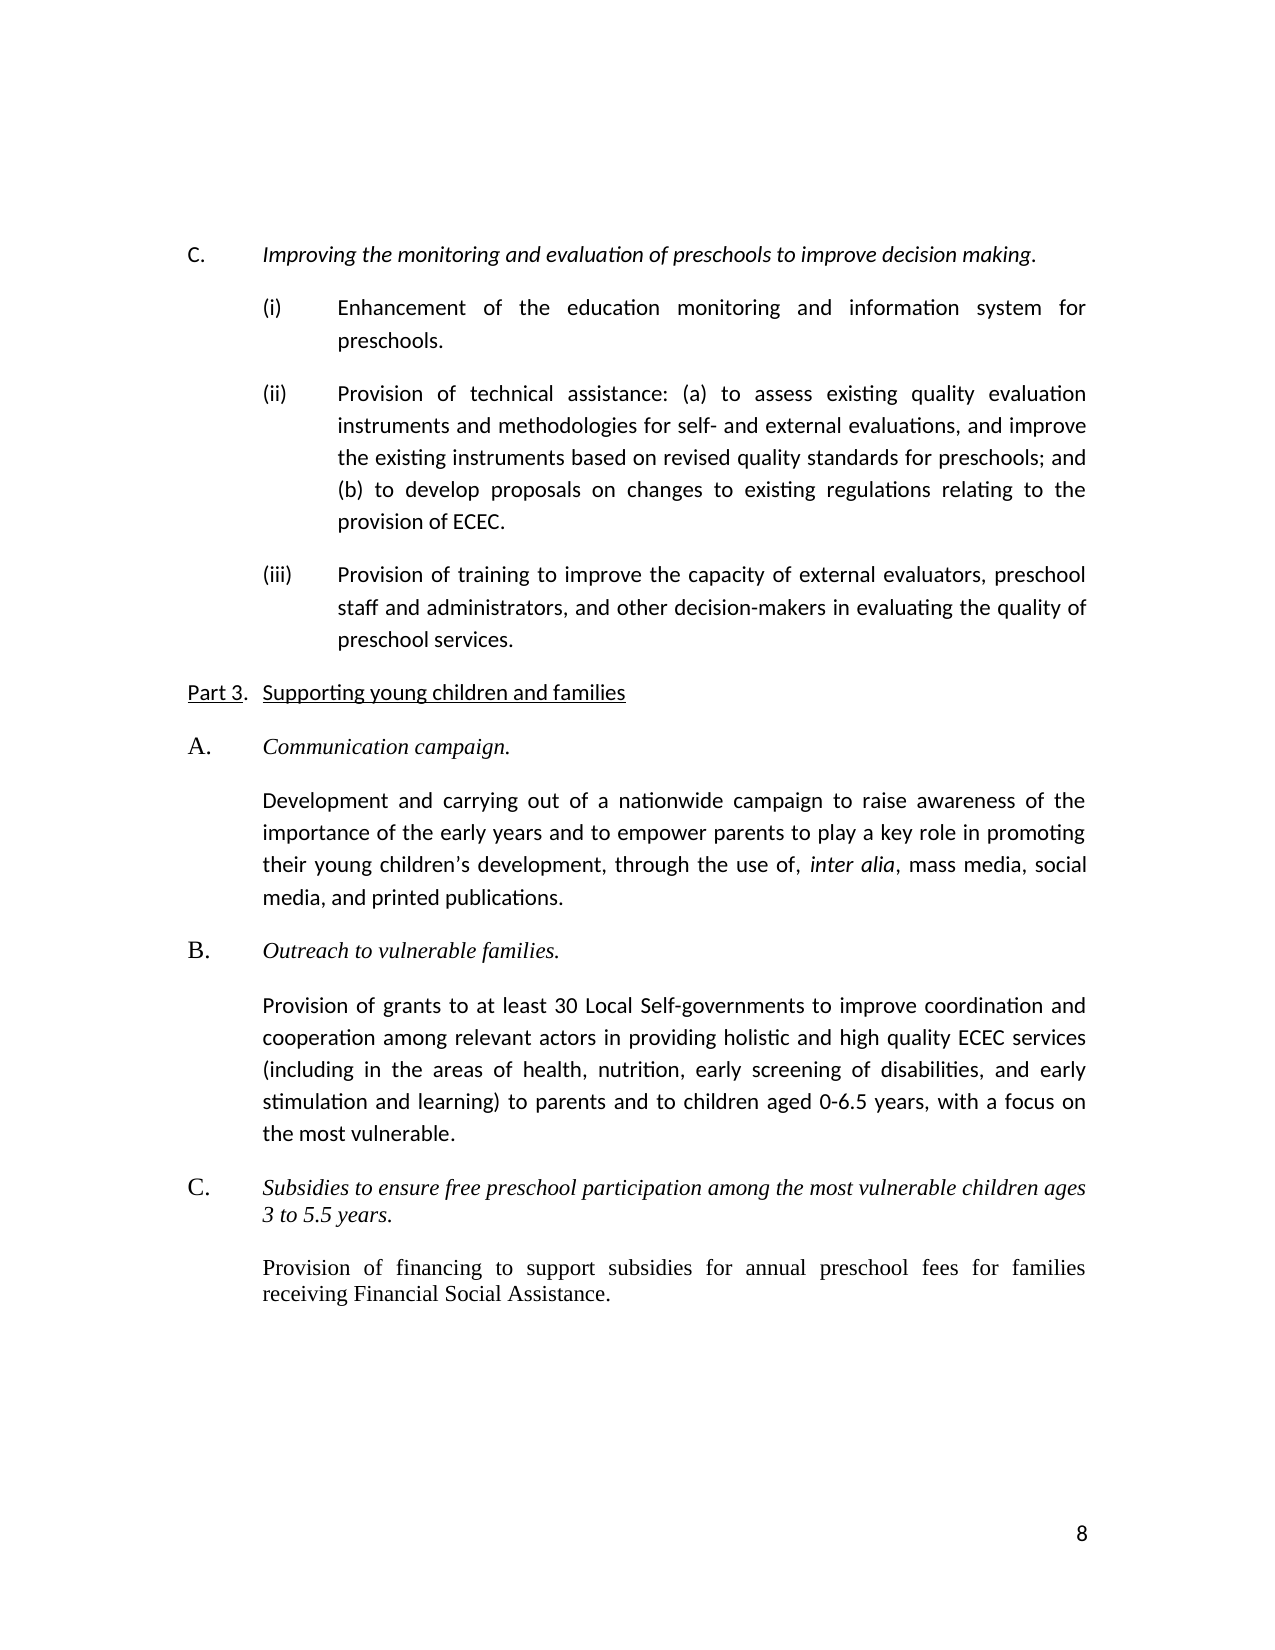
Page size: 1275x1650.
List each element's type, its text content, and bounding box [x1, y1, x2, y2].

text (iii) Provision of training to improve the capacity of external evaluators, preschool staff and administrators, and other decision-makers in evaluating the quality of preschool services. [262, 561, 1087, 653]
list Subsidies to ensure free preschool participation among the most vulnerable children ages 3 to 5.5 years. [187, 1172, 1087, 1228]
text Provision of grants to at least 30 Local Self-governments to improve coordination and cooperation among relevant actors in providing holistic and high quality ECEC services (including in the areas of health, nutrition, early screening of disabilities, and early stimulation and learning) to parents and to children aged 0-6.5 years, with a focus on the most vulnerable. [262, 991, 1087, 1147]
text (i) Enhancement of the education monitoring and information system for preschools. [262, 293, 1087, 354]
text C. Improving the monitoring and evaluation of preschools to improve decision making. [187, 241, 1087, 268]
text Part 3. Supporting young children and families [187, 678, 1087, 706]
list Communication campaign. [187, 731, 1087, 760]
text Development and carrying out of a nationwide campaign to raise awareness of the importance of the early years and to empower parents to play a key role in promoting their young children’s development, through the use of, inter alia, mass media, social media, and printed publications. [262, 786, 1087, 911]
list Provision of financing to support subsidies for annual preschool fees for families receiving Financial Social Assistance. [262, 1254, 1087, 1307]
list Outreach to vulnerable families. [187, 936, 1087, 964]
text (ii) Provision of technical assistance: (a) to assess existing quality evaluation instruments and methodologies for self- and external evaluations, and improve the existing instruments based on revised quality standards for preschools; and (b) to develop proposals on changes to existing regulations relating to the provision of ECEC. [262, 379, 1087, 536]
